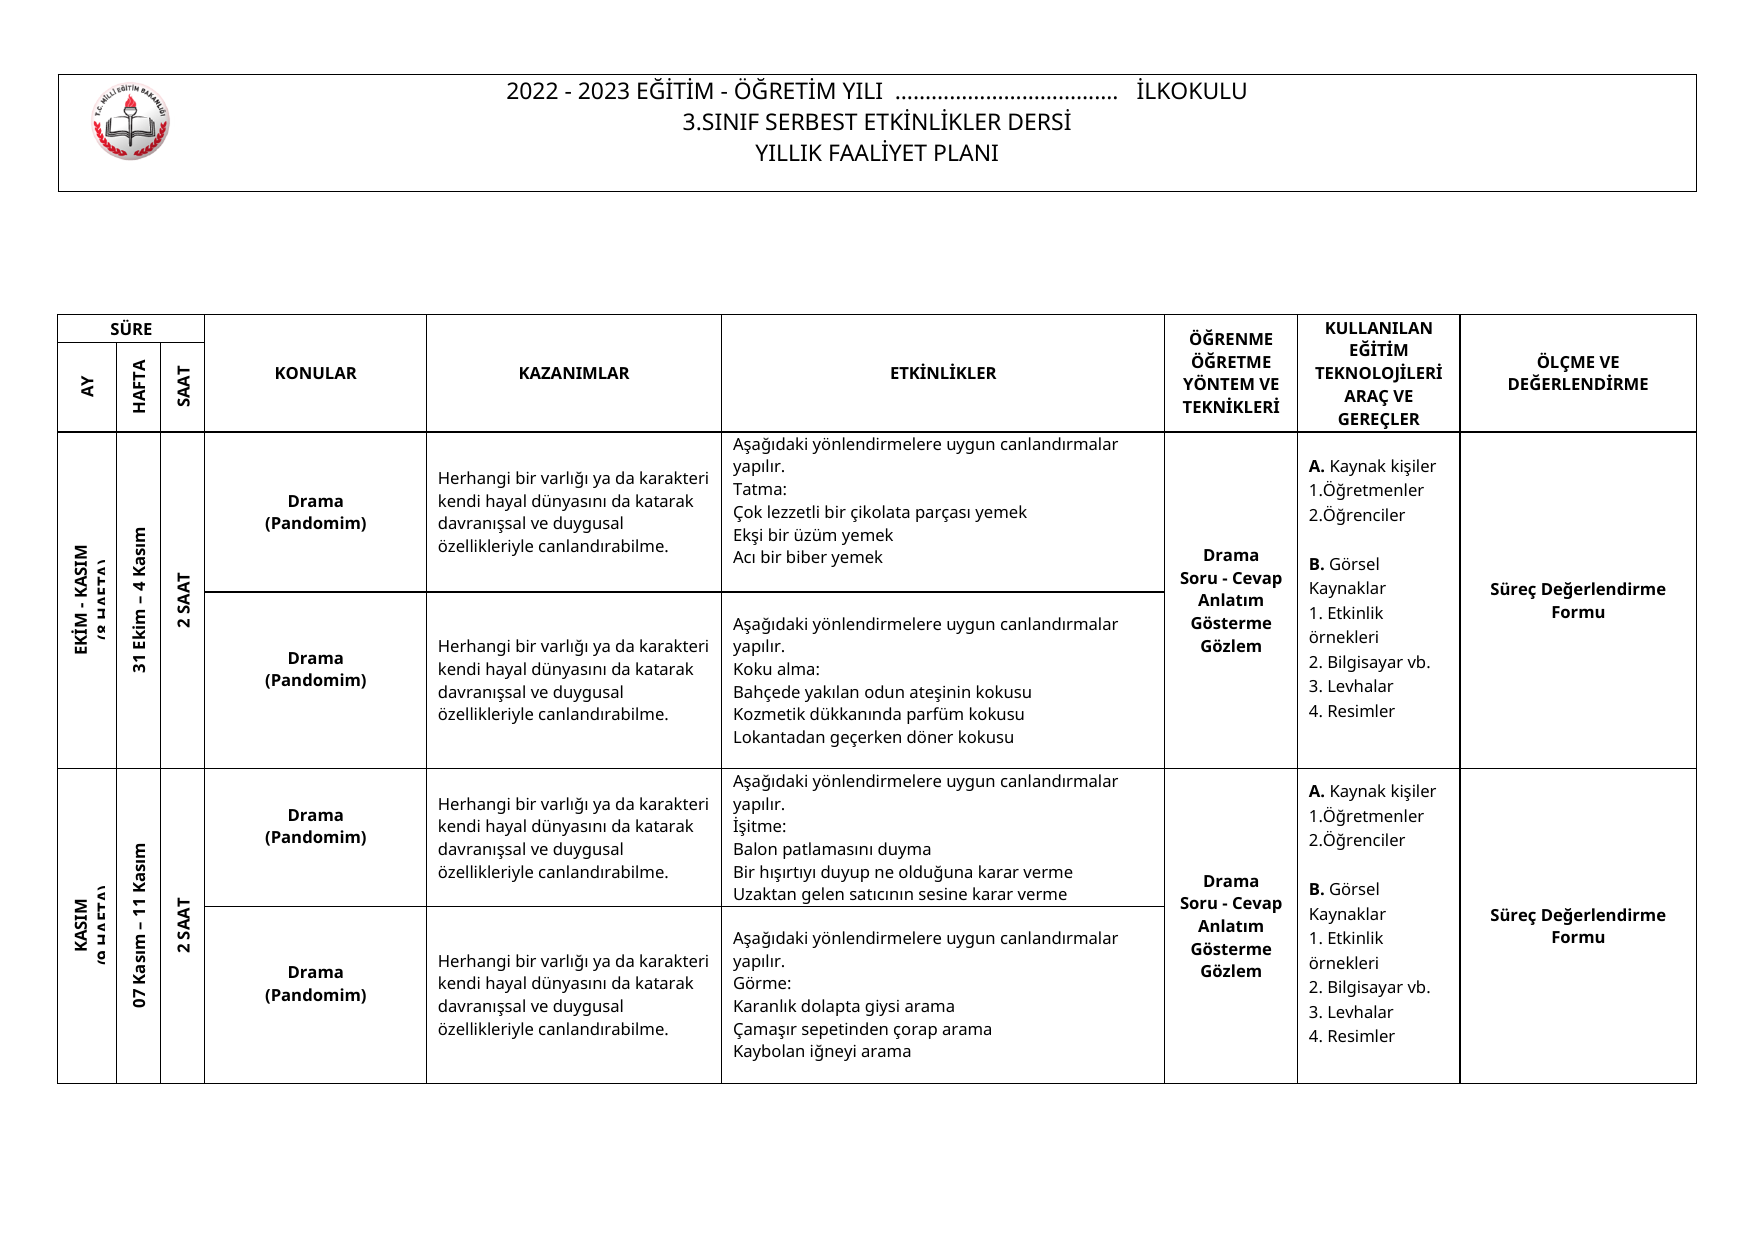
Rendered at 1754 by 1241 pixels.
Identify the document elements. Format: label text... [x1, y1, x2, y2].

table_cell Herhangi bir varlığı ya da karakteri kendi hayal dünyasını da katarak davranışsal ve duygusal özellikleriyle canlandırabilme. [427, 769, 721, 906]
table_cell KASIM (9.HAFTA) [58, 769, 116, 1083]
table_cell A. Kaynak kişiler 1.Öğretmenler 2.Öğrenciler B. Görsel Kaynaklar 1. Etkinlik örnekleri 2. Bilgisayar vb. 3. Levhalar 4. Resimler [1298, 769, 1459, 1083]
table_cell Drama Soru - Cevap Anlatım Gösterme Gözlem [1165, 433, 1297, 768]
table_cell Aşağıdaki yönlendirmelere uygun canlandırmalar yapılır. İşitme: Balon patlamasını duyma Bir hışırtıyı duyup ne olduğuna karar verme Uzaktan gelen satıcının sesine karar verme [722, 769, 1164, 906]
table_header KAZANIMLAR [427, 315, 721, 431]
table_cell AY [58, 343, 116, 431]
table_header KONULAR [205, 315, 426, 431]
table_cell HAFTA [117, 343, 160, 431]
table_header SÜRE [58, 315, 204, 342]
table_cell Herhangi bir varlığı ya da karakteri kendi hayal dünyasını da katarak davranışsal ve duygusal özellikleriyle canlandırabilme. [427, 433, 721, 591]
table_cell Drama (Pandomim) [205, 433, 426, 591]
table_cell Aşağıdaki yönlendirmelere uygun canlandırmalar yapılır. Koku alma: Bahçede yakılan odun ateşinin kokusu Kozmetik dükkanında parfüm kokusu Lokantadan geçerken döner kokusu [722, 593, 1164, 768]
table_cell 31 Ekim – 4 Kasım [117, 433, 160, 768]
table_cell A. Kaynak kişiler 1.Öğretmenler 2.Öğrenciler B. Görsel Kaynaklar 1. Etkinlik örnekleri 2. Bilgisayar vb. 3. Levhalar 4. Resimler [1298, 433, 1459, 768]
table_cell Aşağıdaki yönlendirmelere uygun canlandırmalar yapılır. Görme: Karanlık dolapta giysi arama Çamaşır sepetinden çorap arama Kaybolan iğneyi arama [722, 907, 1164, 1083]
table_cell Drama Soru - Cevap Anlatım Gösterme Gözlem [1165, 769, 1297, 1083]
table_header ÖĞRENME ÖĞRETME YÖNTEM VE TEKNİKLERİ [1165, 315, 1297, 431]
table_cell Drama (Pandomim) [205, 907, 426, 1083]
table_cell Herhangi bir varlığı ya da karakteri kendi hayal dünyasını da katarak davranışsal ve duygusal özellikleriyle canlandırabilme. [427, 907, 721, 1083]
table_cell SAAT [161, 343, 204, 431]
table_cell Aşağıdaki yönlendirmelere uygun canlandırmalar yapılır. Tatma: Çok lezzetli bir çikolata parçası yemek Ekşi bir üzüm yemek Acı bir biber yemek [722, 433, 1164, 591]
table_header KULLANILAN EĞİTİM TEKNOLOJİLERİ ARAÇ VE GEREÇLER [1298, 315, 1459, 431]
table_cell Süreç Değerlendirme Formu [1461, 769, 1696, 1083]
table_cell 2 SAAT [161, 433, 204, 768]
table_cell 07 Kasım – 11 Kasım [117, 769, 160, 1083]
table_cell 2 SAAT [161, 769, 204, 1083]
table_cell Süreç Değerlendirme Formu [1461, 433, 1696, 768]
table_cell Herhangi bir varlığı ya da karakteri kendi hayal dünyasını da katarak davranışsal ve duygusal özellikleriyle canlandırabilme. [427, 593, 721, 768]
table_cell EKİM - KASIM (8.HAFTA) [58, 433, 116, 768]
table_header ETKİNLİKLER [722, 315, 1164, 431]
table_header ÖLÇME VE DEĞERLENDİRME [1461, 315, 1696, 431]
table_cell Drama (Pandomim) [205, 593, 426, 768]
picture [85, 77, 175, 167]
table_cell Drama (Pandomim) [205, 769, 426, 906]
